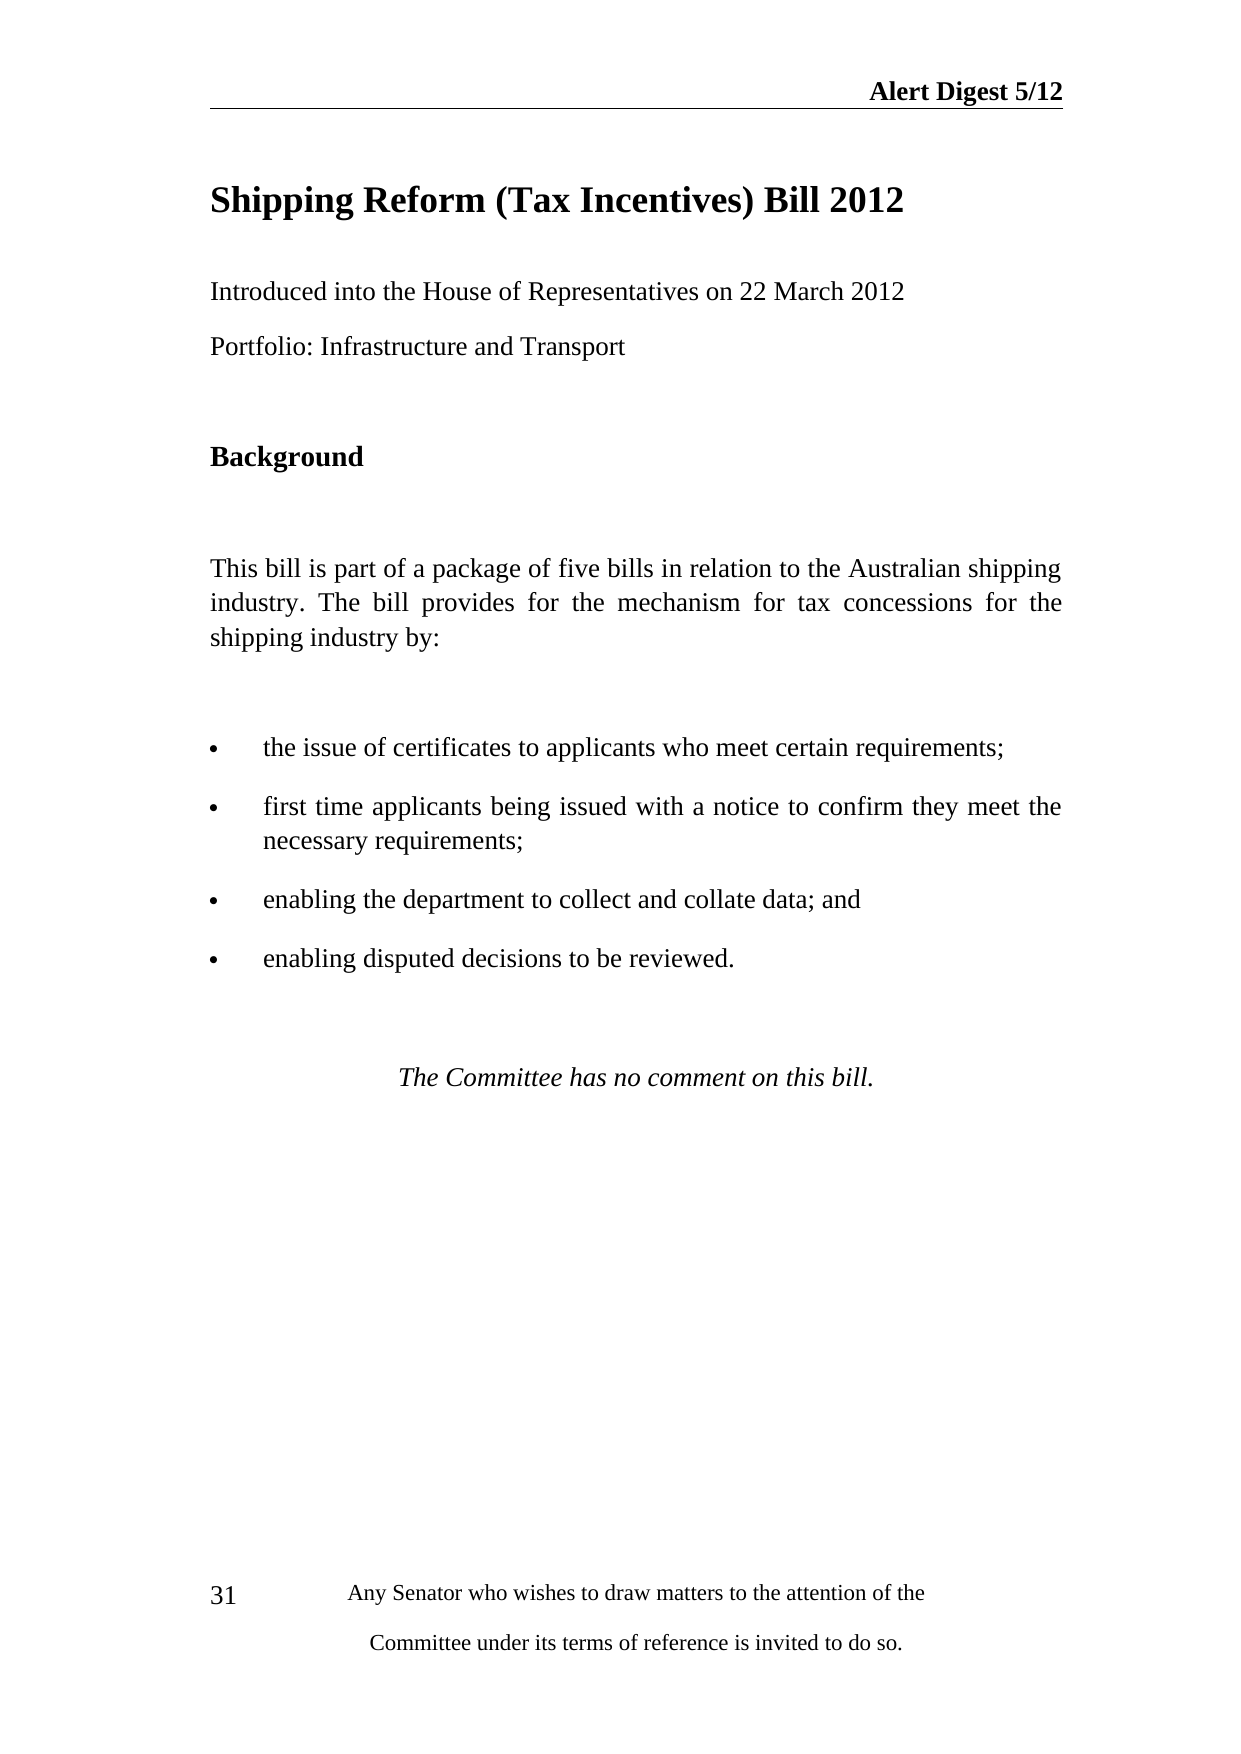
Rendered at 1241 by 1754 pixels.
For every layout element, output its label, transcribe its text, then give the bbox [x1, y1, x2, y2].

text first time applicants being issued with a notice to confirm they meet the necessary requirements; [210, 790, 1063, 855]
text This bill is part of a package of five bills in relation to the Australian shipping industry. The bill provides for the mechanism for tax concessions for the shipping industry by: [210, 552, 1063, 652]
text Background [210, 439, 1063, 473]
text the issue of certificates to applicants who meet certain requirements; [210, 731, 1063, 762]
text enabling disputed decisions to be reviewed. [210, 942, 1063, 973]
text Portfolio: Infrastructure and Transport [210, 329, 1063, 361]
text Shipping Reform (Tax Incentives) Bill 2012 [210, 177, 1063, 220]
text The Committee has no comment on this bill. [210, 1061, 1063, 1092]
text enabling the department to collect and collate data; and [210, 883, 1063, 914]
text Introduced into the House of Representatives on 22 March 2012 [210, 274, 1063, 306]
